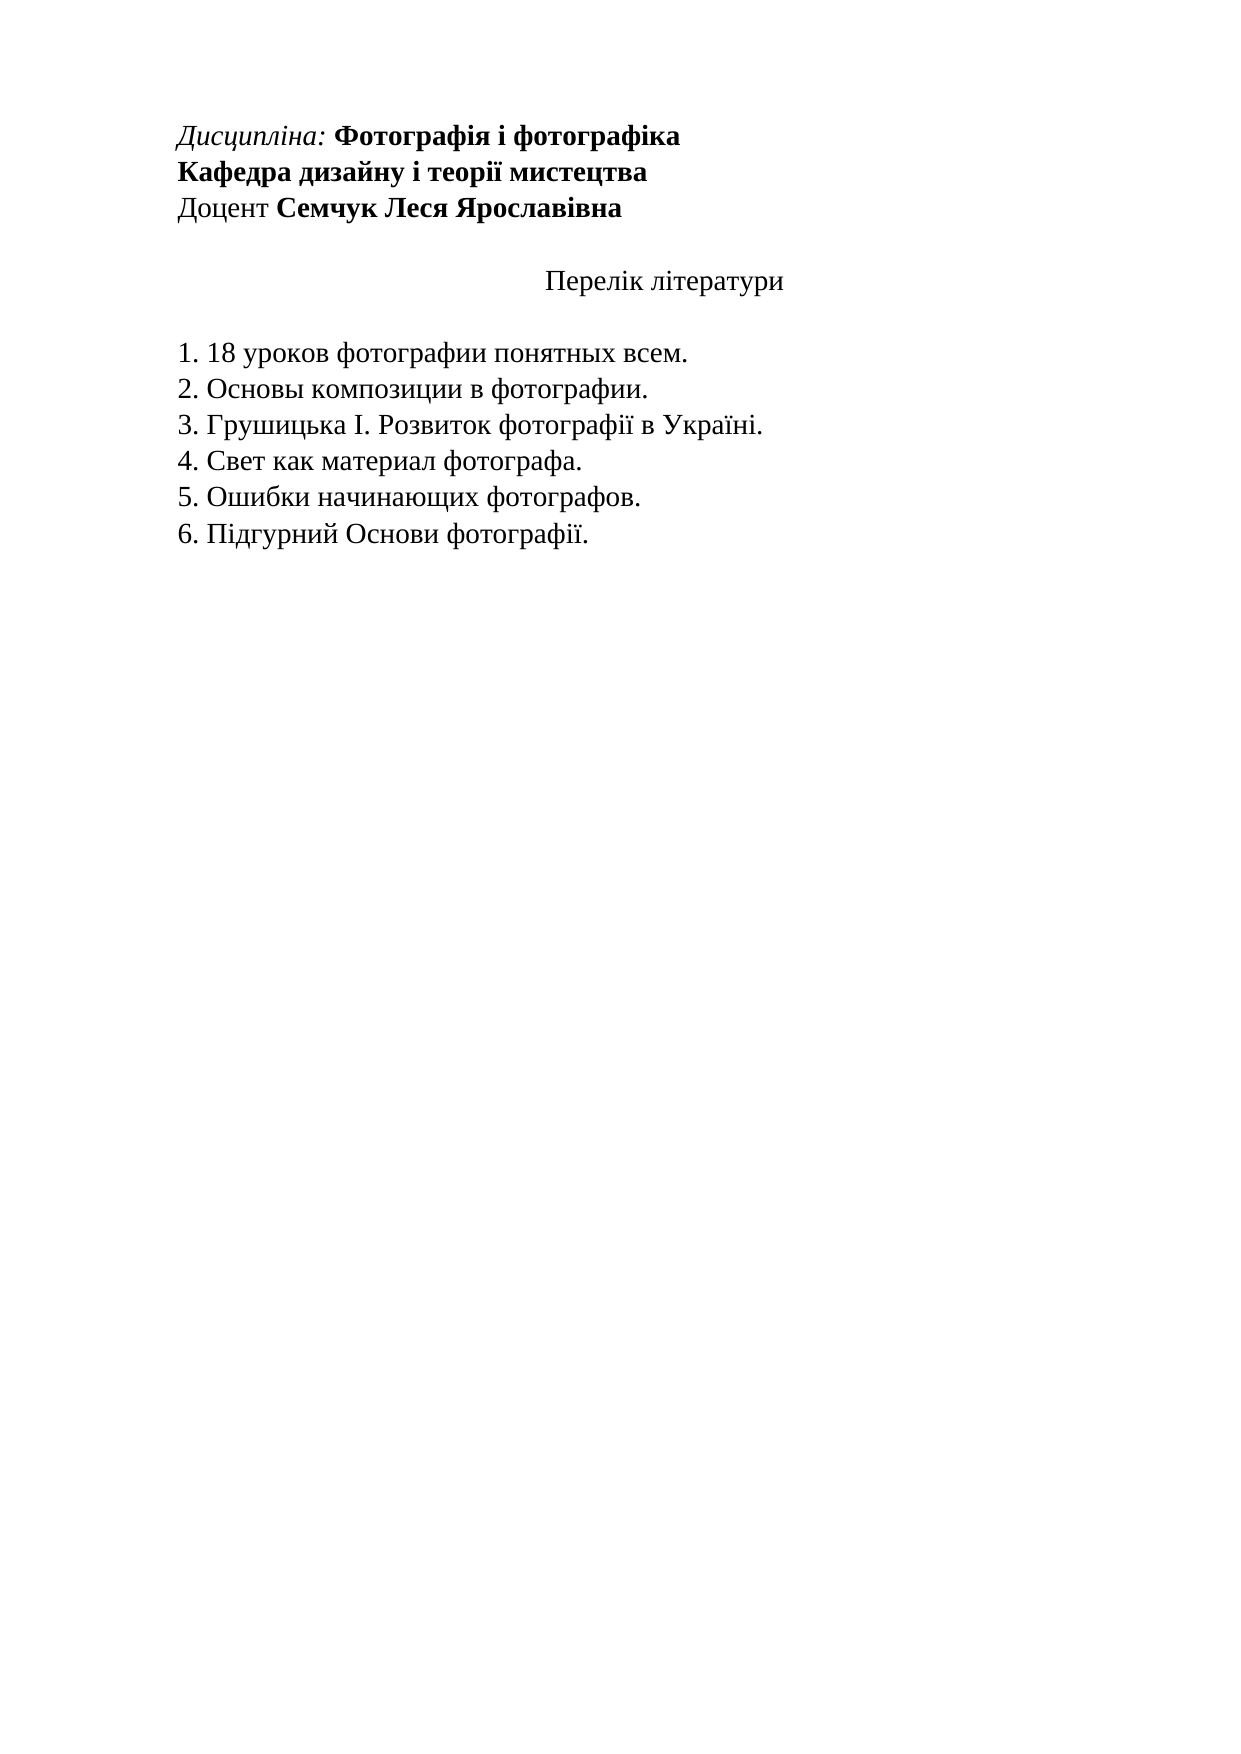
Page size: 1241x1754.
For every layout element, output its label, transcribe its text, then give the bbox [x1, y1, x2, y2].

text 3. Грушицька І. Розвиток фотографії в Україні. [177, 407, 1152, 441]
text Кафедра дизайну і теорії мистецтва [177, 154, 1152, 188]
text 4. Свет как материал фотографа. [177, 443, 1152, 477]
text Доцент Семчук Леся Ярославівна [177, 190, 1152, 224]
text Дисципліна: Фотографія і фотографіка [177, 118, 1152, 152]
text 6. Підгурний Основи фотографії. [177, 516, 1152, 549]
text 1. 18 уроков фотографии понятных всем. [177, 335, 1152, 368]
text 2. Основы композиции в фотографии. [177, 371, 1152, 405]
text 5. Ошибки начинающих фотографов. [177, 479, 1152, 513]
text Перелік літератури [177, 263, 1152, 296]
